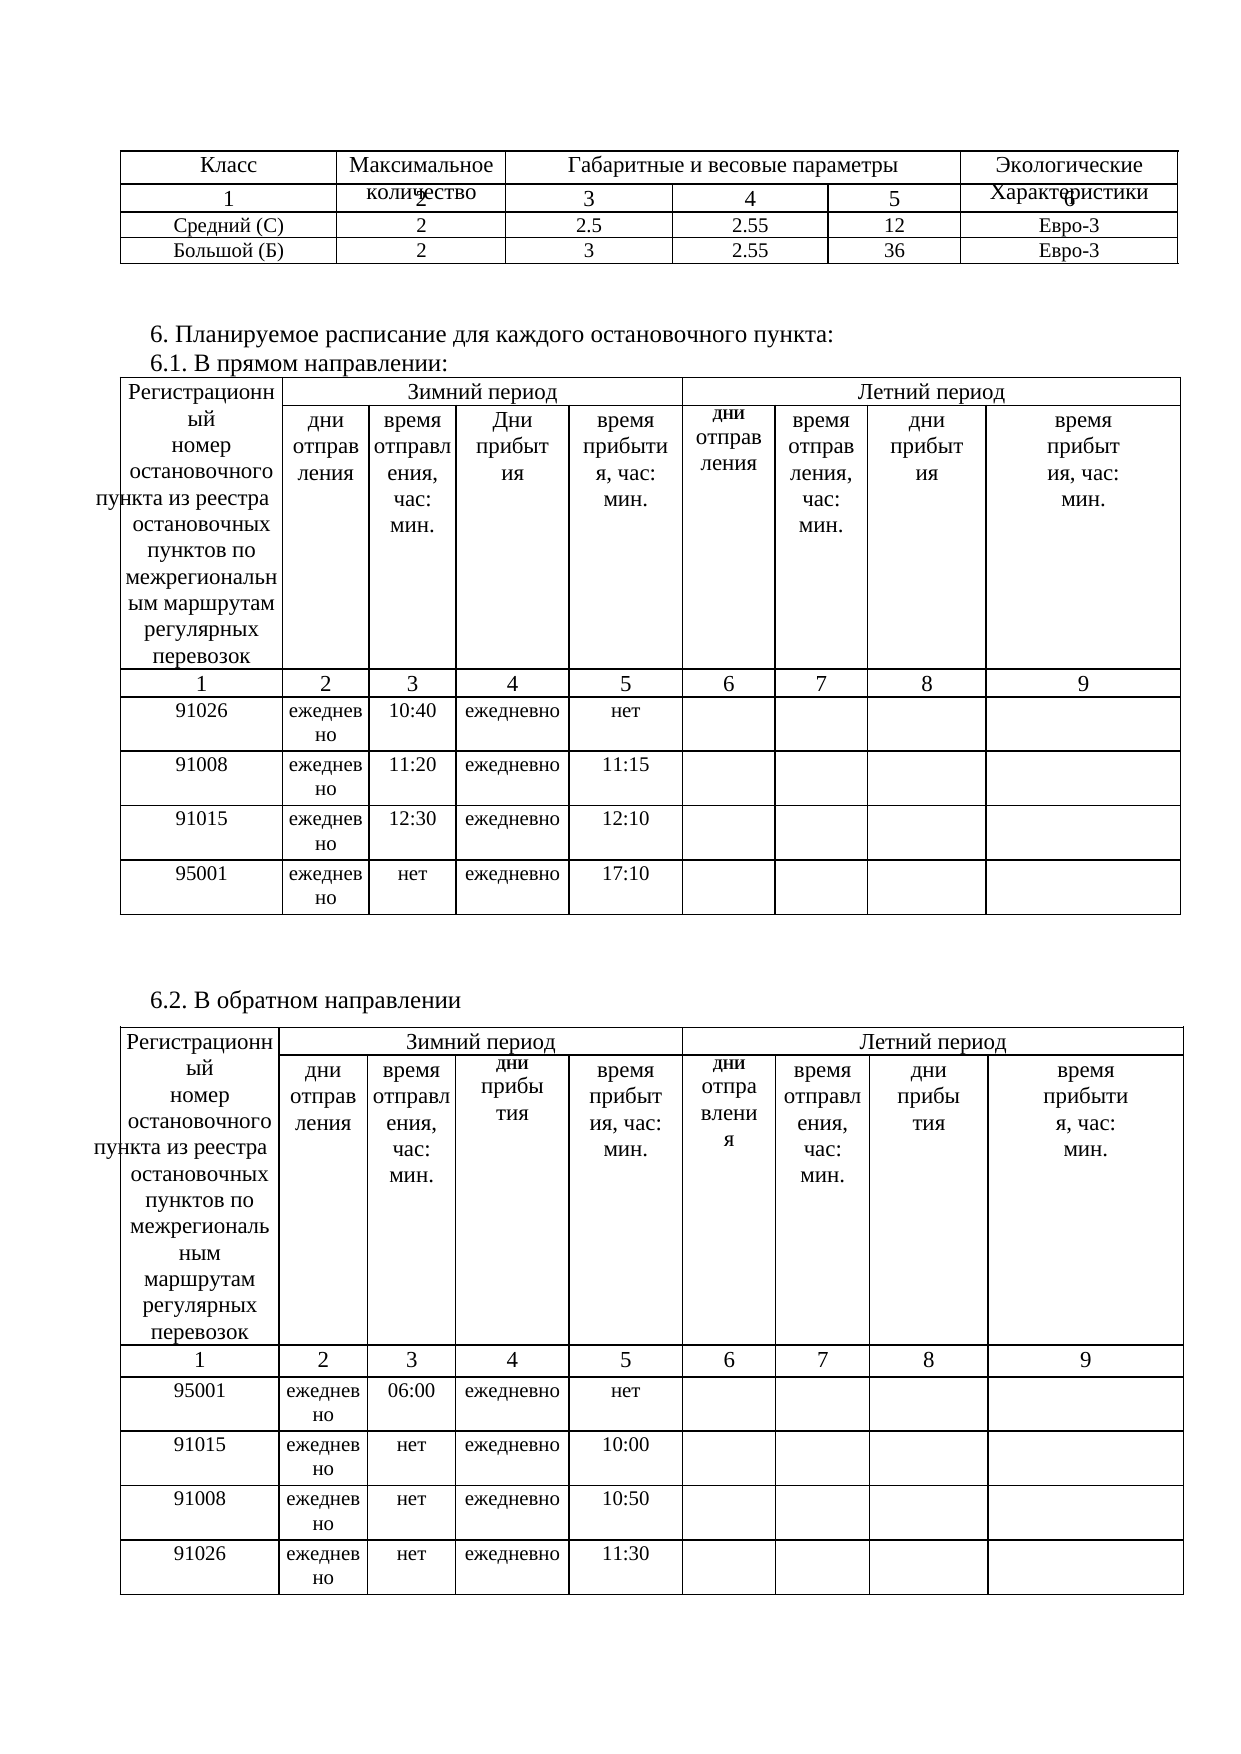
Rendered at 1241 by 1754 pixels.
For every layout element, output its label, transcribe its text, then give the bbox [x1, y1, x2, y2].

table_cell [776, 1432, 869, 1485]
table_cell 2 [283, 670, 368, 696]
table_cell [987, 806, 1180, 859]
table_cell 4 [457, 670, 568, 696]
table_cell ежедневно [457, 698, 568, 750]
table_cell ежедневно [456, 1541, 568, 1593]
table_cell 11:30 [570, 1541, 682, 1593]
table_cell 12:10 [570, 806, 682, 859]
table_cell нет [570, 698, 682, 750]
table_cell ежедневно [456, 1486, 568, 1539]
table_header Регистрационный номер остановочного пункта из реестра остановочных пунктов по межрегиональным маршрутам регулярных перевозок [121, 378, 282, 668]
table_cell [987, 698, 1180, 750]
table_cell 95001 [121, 861, 282, 913]
table_cell ежедневно [280, 1432, 367, 1485]
table_cell Большой (Б) [121, 238, 336, 262]
table_cell [989, 1541, 1183, 1593]
table_cell 91015 [121, 1432, 278, 1485]
table_cell 3 [506, 238, 672, 262]
table_cell ежедневно [283, 752, 368, 805]
table_cell [683, 698, 774, 750]
table_cell нет [368, 1486, 455, 1539]
table_cell 36 [829, 238, 960, 262]
table_cell [868, 861, 985, 913]
table_cell ежедневно [280, 1541, 367, 1593]
table_cell время прибыт ия, час: мин. [570, 1056, 682, 1344]
table_cell 5 [829, 185, 960, 211]
table_cell время прибыти я, час: мин. [989, 1056, 1183, 1344]
table_header Зимний период [280, 1028, 682, 1054]
table_cell 91015 [121, 806, 282, 859]
table_cell 06:00 [368, 1378, 455, 1430]
table_cell ежедневно [283, 806, 368, 859]
table_cell 6 [961, 185, 1177, 211]
table_cell Евро-3 [961, 238, 1177, 262]
table_cell [870, 1432, 987, 1485]
table_cell [683, 1432, 775, 1485]
table_cell 6 [683, 670, 774, 696]
table_cell ежедневно [283, 698, 368, 750]
table_cell дни прибы тия [870, 1056, 987, 1344]
table_cell 10:40 [370, 698, 455, 750]
table_cell 8 [868, 670, 985, 696]
table_cell 2 [337, 213, 505, 237]
table_cell [870, 1541, 987, 1593]
table_header Регистрационный номер остановочного пункта из реестра остановочных пунктов по межрегиональным маршрутам регулярных перевозок [121, 1028, 278, 1344]
table_cell Средний (С) [121, 213, 336, 237]
table_cell 91026 [121, 698, 282, 750]
table_cell дни отправ ления [283, 406, 368, 668]
table_cell нет [570, 1378, 682, 1430]
table_cell время прибыти я, час: мин. [570, 406, 682, 668]
table_cell 3 [368, 1346, 455, 1376]
table_cell ежедневно [283, 861, 368, 913]
table_cell 2.55 [673, 238, 827, 262]
table_cell [683, 752, 774, 805]
table_cell [868, 698, 985, 750]
table_cell ДНИ отправ ления [683, 406, 774, 668]
table_cell 7 [776, 670, 867, 696]
table_cell 95001 [121, 1378, 278, 1430]
table_cell 6 [683, 1346, 775, 1376]
table_cell 91008 [121, 1486, 278, 1539]
table_cell [870, 1378, 987, 1430]
table_cell [989, 1378, 1183, 1430]
text 6. Планируемое расписание для каждого остановочного пункта: [150, 319, 1090, 348]
table_cell ежедневно [456, 1378, 568, 1430]
table_cell нет [368, 1432, 455, 1485]
table_cell ежедневно [457, 861, 568, 913]
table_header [961, 152, 1177, 183]
table_cell 5 [570, 670, 682, 696]
table_cell 1 [121, 185, 336, 211]
table_cell ежедневно [457, 752, 568, 805]
table_cell 2.55 [673, 213, 827, 237]
table_cell Евро-3 [961, 213, 1177, 237]
table_cell [776, 1541, 869, 1593]
table_cell 1 [121, 670, 282, 696]
table_header Зимний период [283, 378, 682, 404]
table_cell ДНИ отпра влени я [683, 1056, 775, 1344]
table_cell [987, 861, 1180, 913]
table_cell 8 [870, 1346, 987, 1376]
table_cell 91008 [121, 752, 282, 805]
table_cell ежедневно [280, 1486, 367, 1539]
table_cell 3 [370, 670, 455, 696]
table_cell [683, 1486, 775, 1539]
table_cell [776, 698, 867, 750]
table_cell ежедневно [456, 1432, 568, 1485]
table_cell [776, 1378, 869, 1430]
table_header Класс [121, 152, 336, 183]
table_cell время прибыт ия, час: мин. [987, 406, 1180, 668]
table_cell 11:15 [570, 752, 682, 805]
table_cell 4 [456, 1346, 568, 1376]
table_cell нет [370, 861, 455, 913]
table_cell [868, 752, 985, 805]
table_cell [683, 1541, 775, 1593]
table_cell 10:50 [570, 1486, 682, 1539]
table_cell [776, 752, 867, 805]
table_cell [776, 1486, 869, 1539]
table_cell [683, 806, 774, 859]
table_cell [776, 806, 867, 859]
table_cell [683, 1378, 775, 1430]
table_cell нет [368, 1541, 455, 1593]
table_cell 9 [989, 1346, 1183, 1376]
table_cell ежедневно [280, 1378, 367, 1430]
table_cell 2 [280, 1346, 367, 1376]
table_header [337, 152, 505, 183]
table_cell [989, 1432, 1183, 1485]
table_cell дни отправ ления [280, 1056, 367, 1344]
table_cell 11:20 [370, 752, 455, 805]
table_cell [868, 806, 985, 859]
table_cell время отправл ения, час: мин. [370, 406, 455, 668]
table_cell 12:30 [370, 806, 455, 859]
table_cell 17:10 [570, 861, 682, 913]
table_header Летний период [683, 378, 1180, 404]
table_cell 5 [570, 1346, 682, 1376]
table_header Летний период [683, 1028, 1183, 1054]
table_cell [870, 1486, 987, 1539]
table_cell 2 [337, 185, 505, 211]
table_cell [987, 752, 1180, 805]
table_cell время отправл ения, час: мин. [368, 1056, 455, 1344]
table_cell время отправл ения, час: мин. [776, 1056, 869, 1344]
table_cell 91026 [121, 1541, 278, 1593]
table_cell ДНИ прибы тия [456, 1056, 568, 1344]
table_cell дни прибыт ия [868, 406, 985, 668]
text 6.2. В обратном направлении [150, 985, 1090, 1014]
table_cell Дни прибыт ия [457, 406, 568, 668]
table_cell ежедневно [457, 806, 568, 859]
table_header Габаритные и весовые параметры [506, 152, 960, 183]
table_cell [683, 861, 774, 913]
table_cell 4 [673, 185, 827, 211]
table_cell 9 [987, 670, 1180, 696]
table_cell [989, 1486, 1183, 1539]
table_cell 12 [829, 213, 960, 237]
table_cell 7 [776, 1346, 869, 1376]
table_cell 3 [506, 185, 672, 211]
table_cell 1 [121, 1346, 278, 1376]
table_cell 2 [337, 238, 505, 262]
text 6.1. В прямом направлении: [150, 348, 1090, 377]
table_cell [776, 861, 867, 913]
table_cell время отправ ления, час: мин. [776, 406, 867, 668]
table_cell 10:00 [570, 1432, 682, 1485]
table_cell 2.5 [506, 213, 672, 237]
